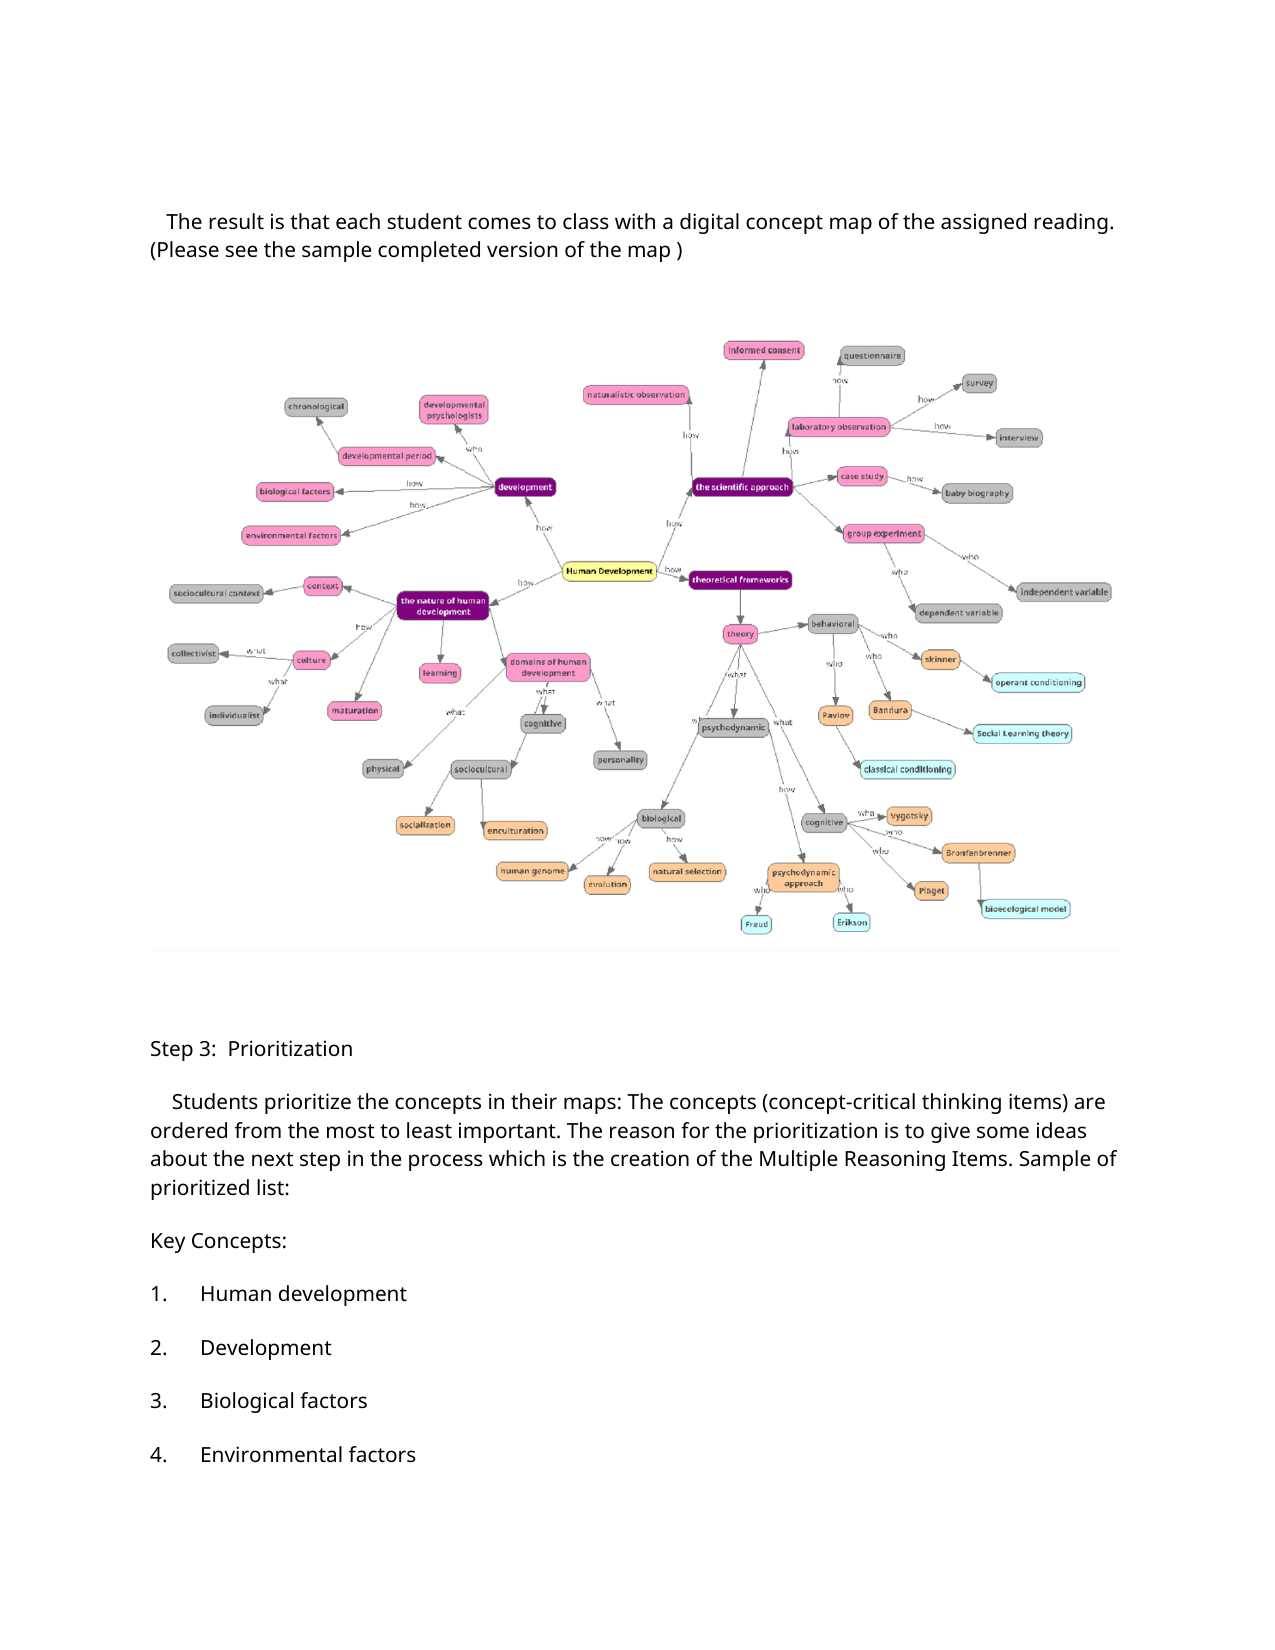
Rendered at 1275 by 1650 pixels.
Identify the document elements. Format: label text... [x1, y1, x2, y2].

text 3. Biological factors [150, 1386, 1125, 1415]
text 1. Human development [150, 1279, 1125, 1308]
picture [150, 264, 1125, 1009]
text Key Concepts: [150, 1226, 1125, 1254]
text Step 3: Prioritization [150, 1034, 1125, 1062]
text Students prioritize the concepts in their maps: The concepts (concept-critical thinking items) are ordered from the most to least important. The reason for the prioritization is to give some ideas about the next step in the process which is the creation of the Multiple Reasoning Items. Sample of prioritized list: [150, 1087, 1125, 1201]
text 4. Environmental factors [150, 1440, 1125, 1468]
text 2. Development [150, 1333, 1125, 1361]
text The result is that each student comes to class with a digital concept map of the assigned reading. (Please see the sample completed version of the map ) [150, 207, 1125, 264]
